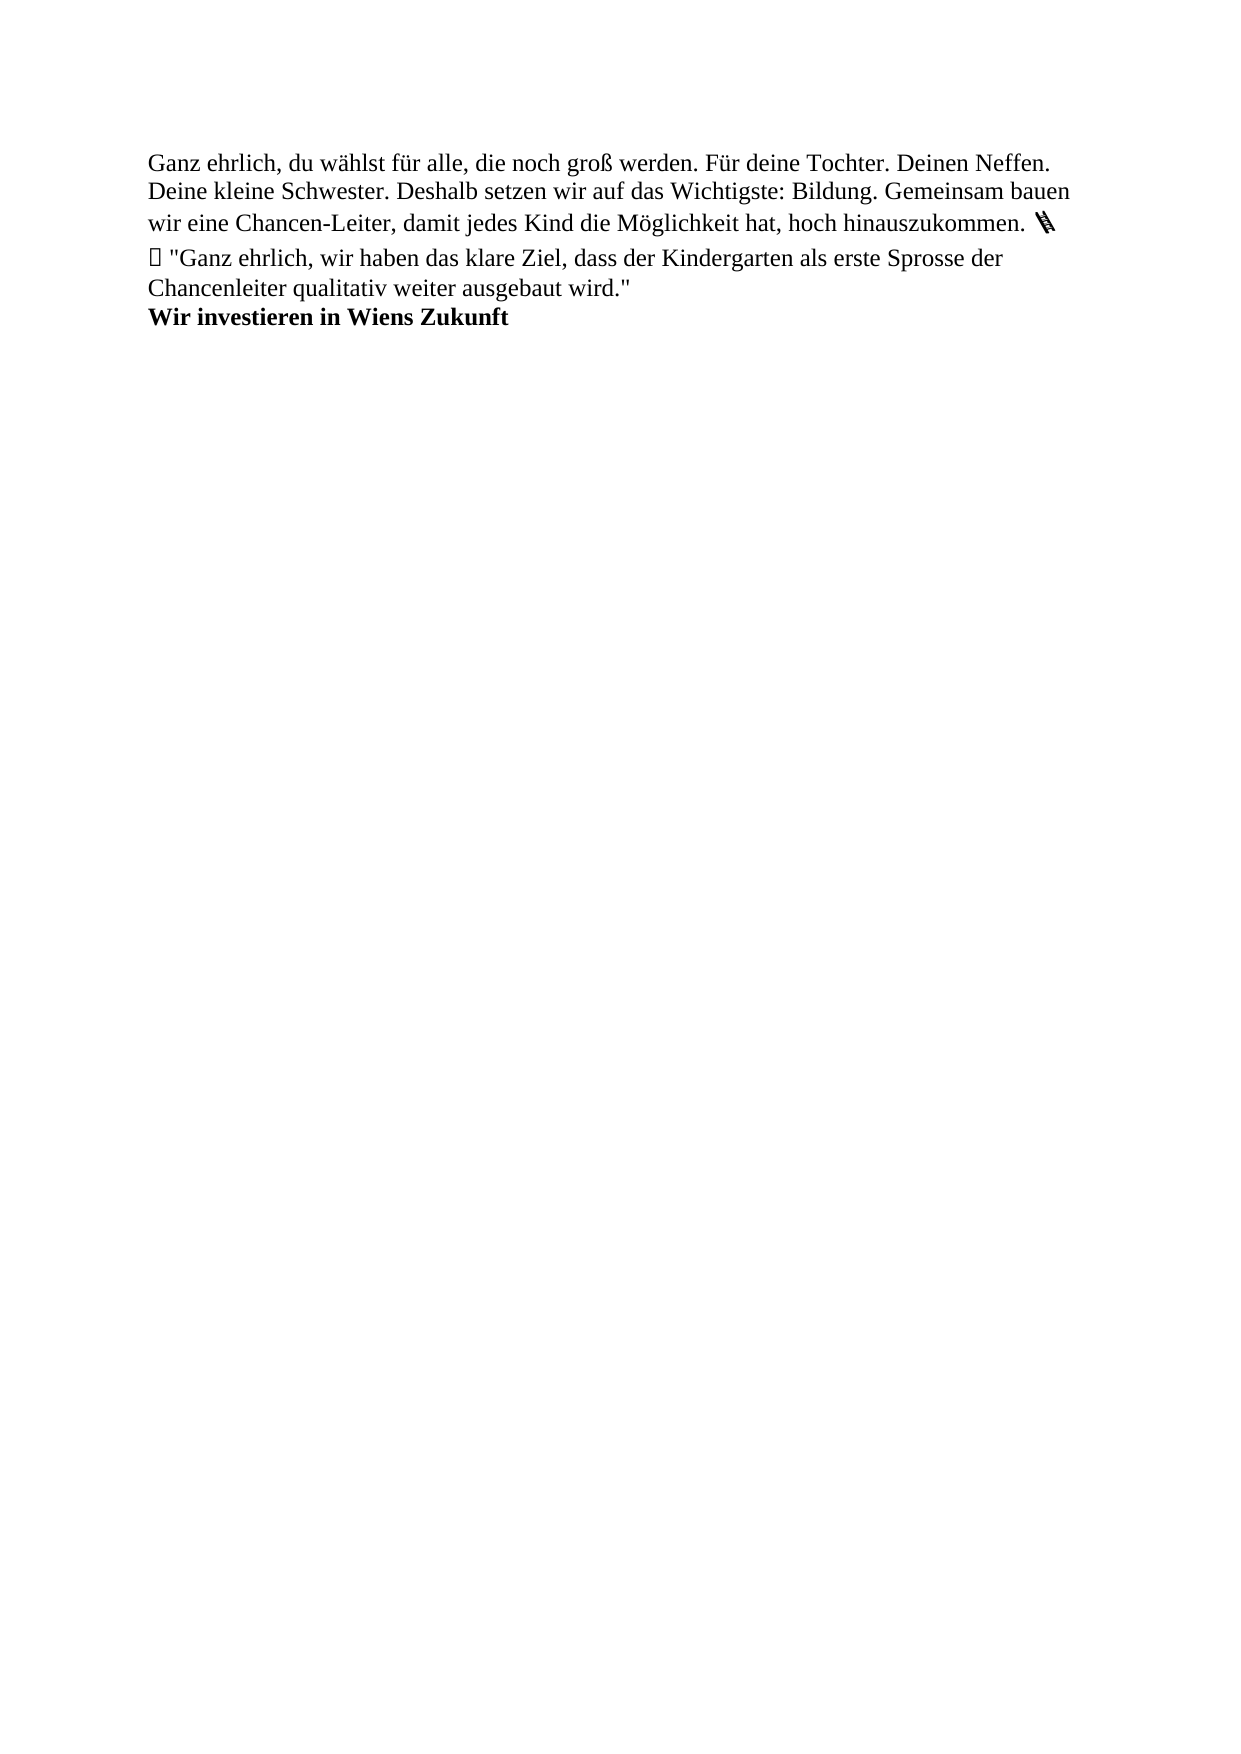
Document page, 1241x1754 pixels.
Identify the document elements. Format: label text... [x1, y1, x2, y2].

text 💬 "Ganz ehrlich, wir haben das klare Ziel, dass der Kindergarten als erste Sprosse der Chancenleiter qualitativ weiter ausgebaut wird." [148, 239, 1093, 302]
text Wir investieren in Wiens Zukunft [148, 302, 1093, 331]
text Ganz ehrlich, du wählst für alle, die noch groß werden. Für deine Tochter. Deinen Neffen. Deine kleine Schwester. Deshalb setzen wir auf das Wichtigste: Bildung. Gemeinsam bauen wir eine Chancen-Leiter, damit jedes Kind die Möglichkeit hat, hoch hinauszukommen. 🪜 [148, 148, 1093, 239]
